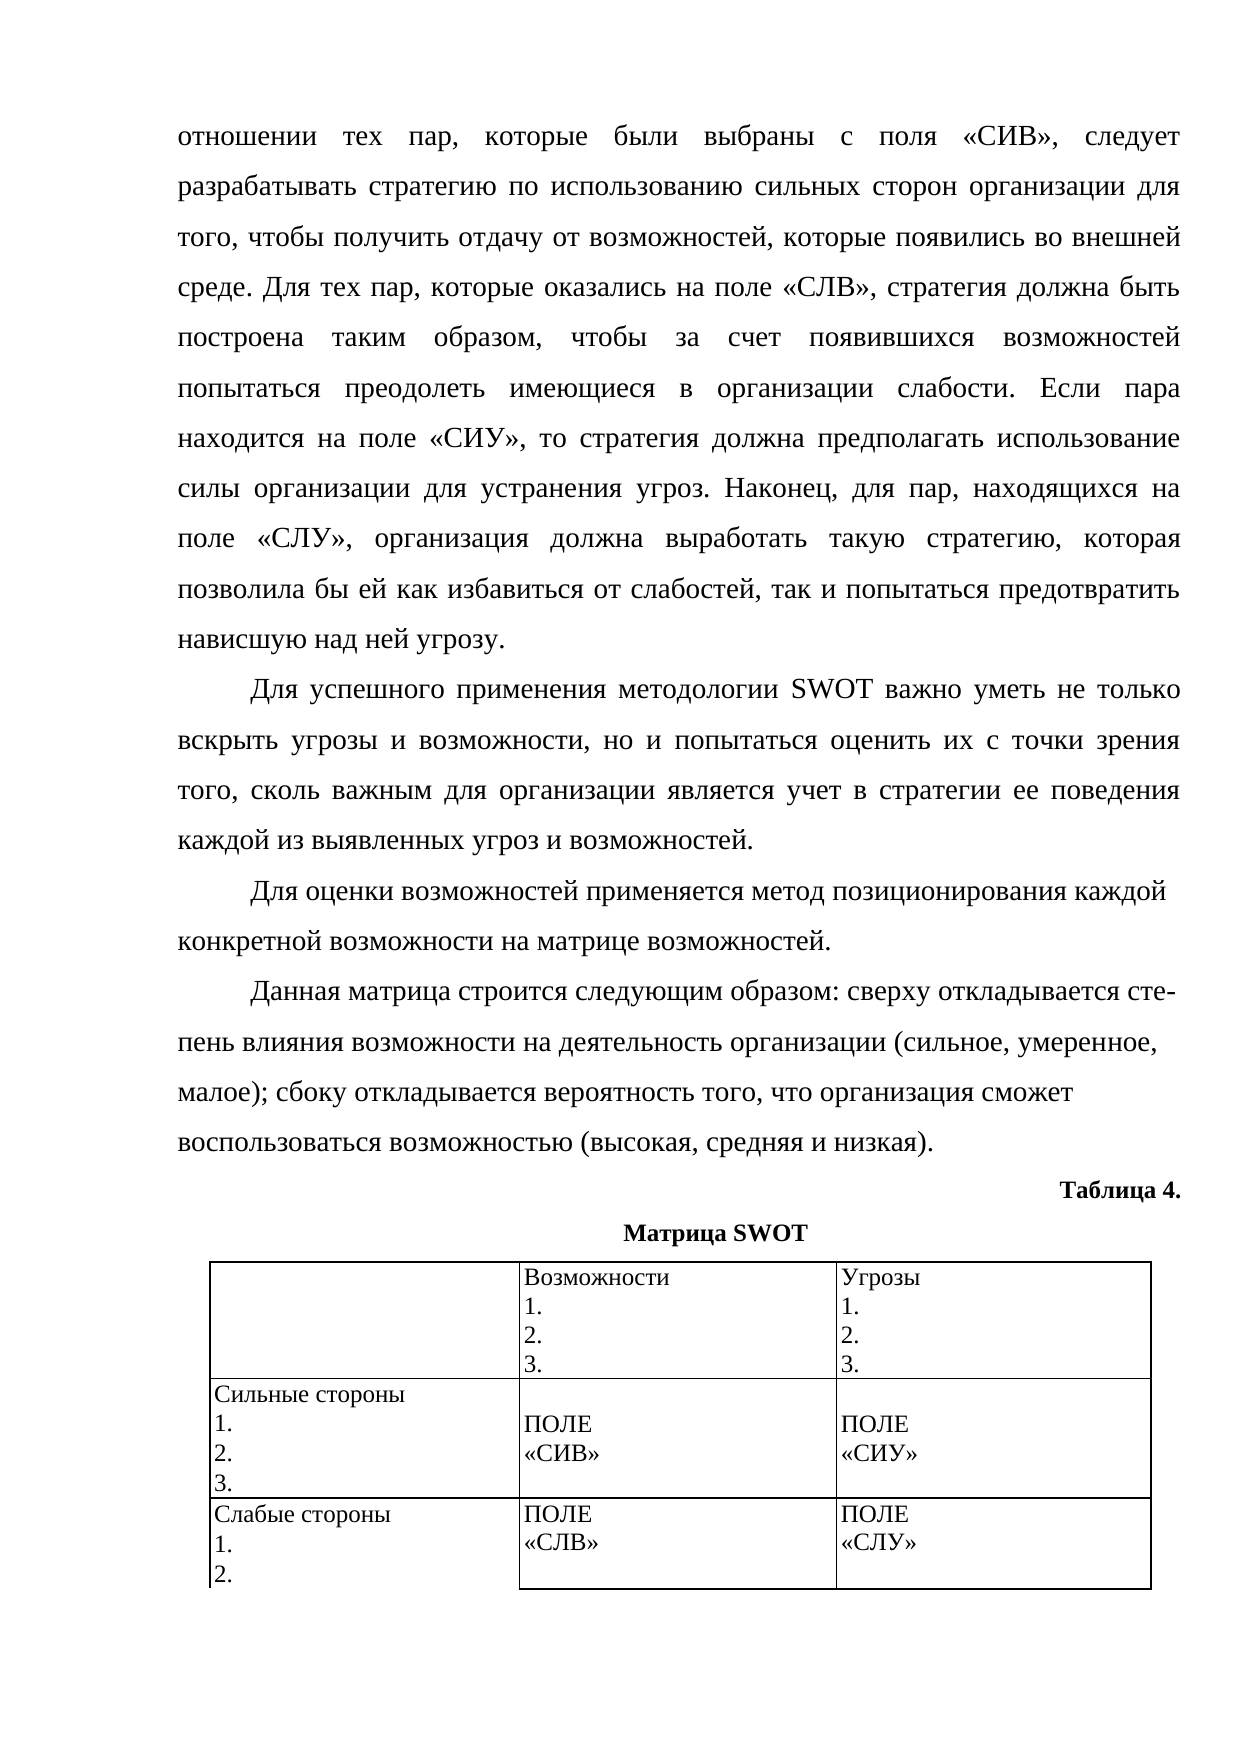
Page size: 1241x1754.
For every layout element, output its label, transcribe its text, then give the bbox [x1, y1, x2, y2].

table_cell ПОЛЕ «СИВ» [520, 1379, 836, 1497]
table_cell Слабые стороны [211, 1499, 519, 1527]
text Таблица 4. [177, 1175, 1181, 1203]
table_cell Сильные стороны 1. [211, 1379, 519, 1437]
table_cell 2. [211, 1437, 519, 1467]
table_cell ПОЛЕ «СЛВ» [520, 1499, 836, 1588]
table_cell 3. [211, 1467, 519, 1497]
table_header Возможности 1. 2. 3. [520, 1263, 836, 1377]
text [177, 118, 1181, 655]
text Матрица SWOT [177, 1218, 1181, 1247]
text Данная матрица строится следующим образом: сверху откладывается степень влияния возможности на деятельность организации (сильное, умеренное, малое); сбоку откладывается вероятность того, что организация сможет воспользоваться возможностью (высокая, средняя и низкая). [177, 973, 1181, 1158]
table_cell ПОЛЕ «СЛУ» [837, 1499, 1150, 1588]
table_cell ПОЛЕ «СИУ» [837, 1379, 1150, 1497]
table_header [211, 1263, 519, 1377]
table_cell 2. [211, 1558, 519, 1588]
table_cell 1. [211, 1528, 519, 1558]
text Для оценки возможностей применяется метод позиционирования каждой конкретной возможности на матрице возможностей. [177, 873, 1181, 957]
table_header Угрозы 1. 2. 3. [837, 1263, 1150, 1377]
text Для успешного применения методологии SWOT важно уметь не только вскрыть угрозы и возможности, но и попытаться оценить их с точки зрения того, сколь важным для организации является учет в стратегии ее поведения каждой из выявленных угроз и возможностей. [177, 672, 1181, 856]
